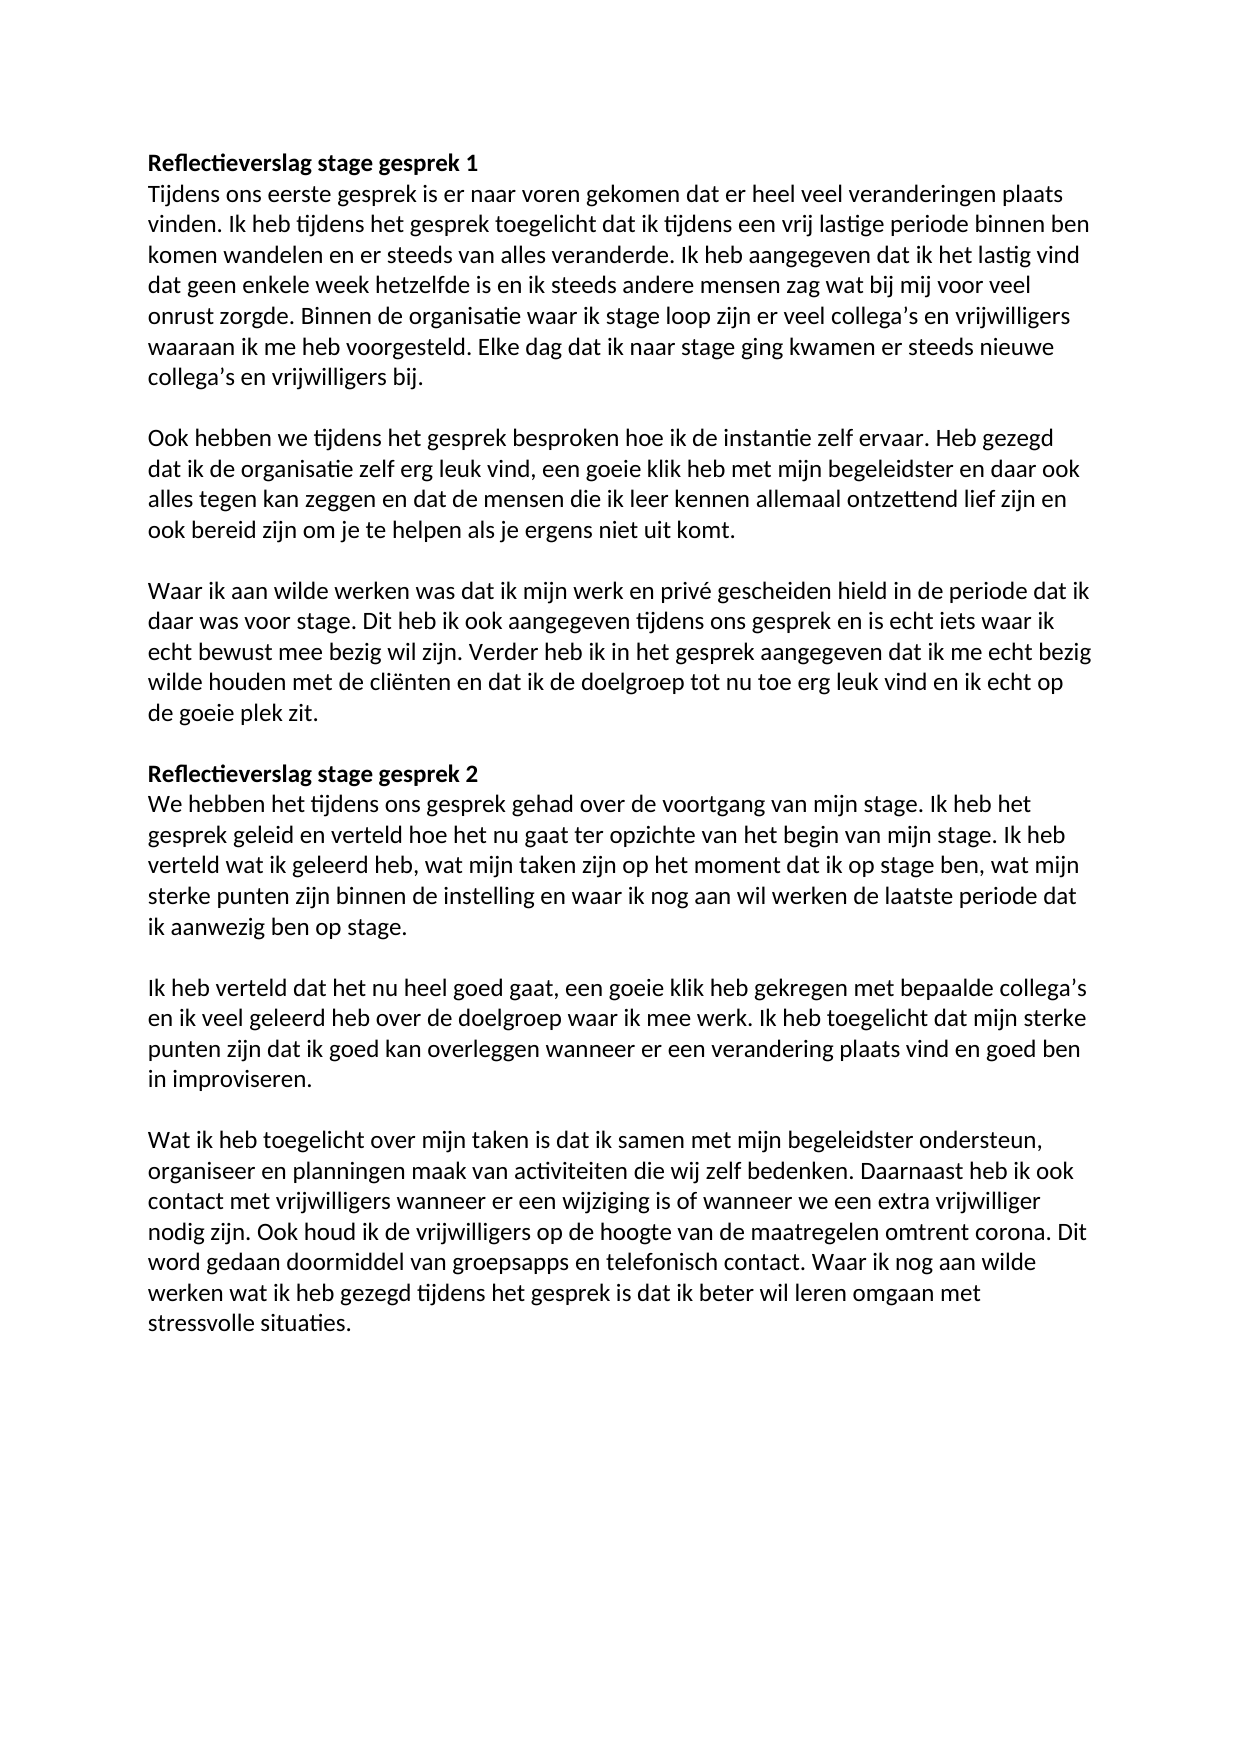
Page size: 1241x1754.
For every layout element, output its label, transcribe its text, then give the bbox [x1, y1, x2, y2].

text Reflectieverslag stage gesprek 1 [148, 148, 1093, 178]
text We hebben het tijdens ons gesprek gehad over de voortgang van mijn stage. Ik heb het gesprek geleid en verteld hoe het nu gaat ter opzichte van het begin van mijn stage. Ik heb verteld wat ik geleerd heb, wat mijn taken zijn op het moment dat ik op stage ben, wat mijn sterke punten zijn binnen de instelling en waar ik nog aan wil werken de laatste periode dat ik aanwezig ben op stage. [148, 788, 1093, 941]
text Ik heb verteld dat het nu heel goed gaat, een goeie klik heb gekregen met bepaalde collega’s en ik veel geleerd heb over de doelgroep waar ik mee werk. Ik heb toegelicht dat mijn sterke punten zijn dat ik goed kan overleggen wanneer er een verandering plaats vind en goed ben in improviseren. [148, 972, 1093, 1094]
text Ook hebben we tijdens het gesprek besproken hoe ik de instantie zelf ervaar. Heb gezegd dat ik de organisatie zelf erg leuk vind, een goeie klik heb met mijn begeleidster en daar ook alles tegen kan zeggen en dat de mensen die ik leer kennen allemaal ontzettend lief zijn en ook bereid zijn om je te helpen als je ergens niet uit komt. [148, 422, 1093, 544]
text Reflectieverslag stage gesprek 2 [148, 758, 1093, 788]
text Tijdens ons eerste gesprek is er naar voren gekomen dat er heel veel veranderingen plaats vinden. Ik heb tijdens het gesprek toegelicht dat ik tijdens een vrij lastige periode binnen ben komen wandelen en er steeds van alles veranderde. Ik heb aangegeven dat ik het lastig vind dat geen enkele week hetzelfde is en ik steeds andere mensen zag wat bij mij voor veel onrust zorgde. Binnen de organisatie waar ik stage loop zijn er veel collega’s en vrijwilligers waaraan ik me heb voorgesteld. Elke dag dat ik naar stage ging kwamen er steeds nieuwe collega’s en vrijwilligers bij. [148, 178, 1093, 392]
text Waar ik aan wilde werken was dat ik mijn werk en privé gescheiden hield in de periode dat ik daar was voor stage. Dit heb ik ook aangegeven tijdens ons gesprek en is echt iets waar ik echt bewust mee bezig wil zijn. Verder heb ik in het gesprek aangegeven dat ik me echt bezig wilde houden met de cliënten en dat ik de doelgroep tot nu toe erg leuk vind en ik echt op de goeie plek zit. [148, 575, 1093, 727]
text Wat ik heb toegelicht over mijn taken is dat ik samen met mijn begeleidster ondersteun, organiseer en planningen maak van activiteiten die wij zelf bedenken. Daarnaast heb ik ook contact met vrijwilligers wanneer er een wijziging is of wanneer we een extra vrijwilliger nodig zijn. Ook houd ik de vrijwilligers op de hoogte van de maatregelen omtrent corona. Dit word gedaan doormiddel van groepsapps en telefonisch contact. Waar ik nog aan wilde werken wat ik heb gezegd tijdens het gesprek is dat ik beter wil leren omgaan met stressvolle situaties. [148, 1124, 1093, 1338]
